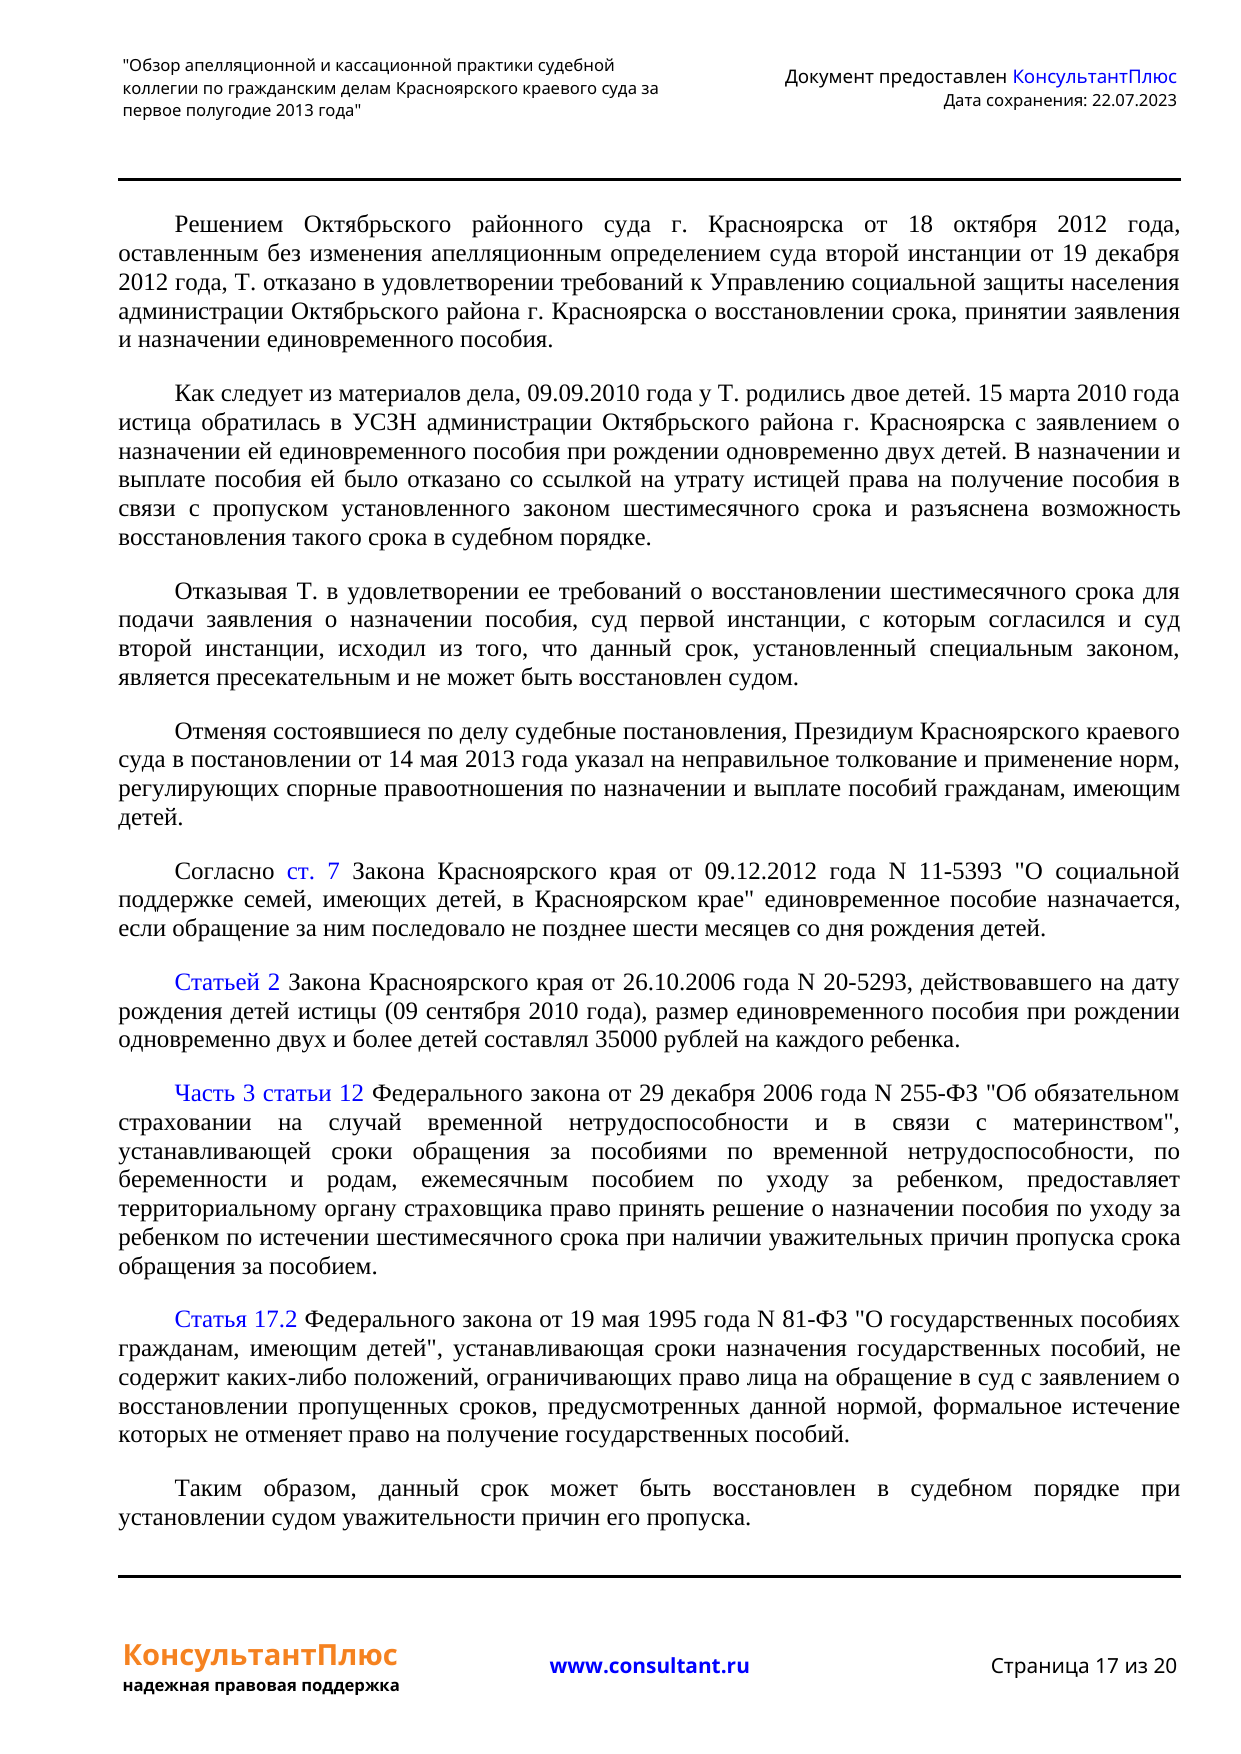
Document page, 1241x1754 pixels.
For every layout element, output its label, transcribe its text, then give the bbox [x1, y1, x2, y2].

text Статья 17.2 Федерального закона от 19 мая 1995 года N 81-ФЗ "О государственных пособиях гражданам, имеющим детей", устанавливающая сроки назначения государственных пособий, не содержит каких-либо положений, ограничивающих право лица на обращение в суд с заявлением о восстановлении пропущенных сроков, предусмотренных данной нормой, формальное истечение которых не отменяет право на получение государственных пособий. [118, 1304, 1181, 1448]
text Как следует из материалов дела, 09.09.2010 года у Т. родились двое детей. 15 марта 2010 года истица обратилась в УСЗН администрации Октябрьского района г. Красноярска с заявлением о назначении ей единовременного пособия при рождении одновременно двух детей. В назначении и выплате пособия ей было отказано со ссылкой на утрату истицей права на получение пособия в связи с пропуском установленного законом шестимесячного срока и разъяснена возможность восстановления такого срока в судебном порядке. [118, 378, 1181, 551]
text Статьей 2 Закона Красноярского края от 26.10.2006 года N 20-5293, действовавшего на дату рождения детей истицы (09 сентября 2010 года), размер единовременного пособия при рождении одновременно двух и более детей составлял 35000 рублей на каждого ребенка. [118, 967, 1181, 1053]
text Отменяя состоявшиеся по делу судебные постановления, Президиум Красноярского краевого суда в постановлении от 14 мая 2013 года указал на неправильное толкование и применение норм, регулирующих спорные правоотношения по назначении и выплате пособий гражданам, имеющим детей. [118, 716, 1181, 831]
text Таким образом, данный срок может быть восстановлен в судебном порядке при установлении судом уважительности причин его пропуска. [118, 1473, 1181, 1531]
text Согласно ст. 7 Закона Красноярского края от 09.12.2012 года N 11-5393 "О социальной поддержке семей, имеющих детей, в Красноярском крае" единовременное пособие назначается, если обращение за ним последовало не позднее шести месяцев со дня рождения детей. [118, 856, 1181, 942]
text Отказывая Т. в удовлетворении ее требований о восстановлении шестимесячного срока для подачи заявления о назначении пособия, суд первой инстанции, с которым согласился и суд второй инстанции, исходил из того, что данный срок, установленный специальным законом, является пресекательным и не может быть восстановлен судом. [118, 576, 1181, 691]
text Часть 3 статьи 12 Федерального закона от 29 декабря 2006 года N 255-ФЗ "Об обязательном страховании на случай временной нетрудоспособности и в связи с материнством", устанавливающей сроки обращения за пособиями по временной нетрудоспособности, по беременности и родам, ежемесячным пособием по уходу за ребенком, предоставляет территориальному органу страховщика право принять решение о назначении пособия по уходу за ребенком по истечении шестимесячного срока при наличии уважительных причин пропуска срока обращения за пособием. [118, 1078, 1181, 1279]
text Решением Октябрьского районного суда г. Красноярска от 18 октября 2012 года, оставленным без изменения апелляционным определением суда второй инстанции от 19 декабря 2012 года, Т. отказано в удовлетворении требований к Управлению социальной защиты населения администрации Октябрьского района г. Красноярска о восстановлении срока, принятии заявления и назначении единовременного пособия. [118, 209, 1181, 353]
